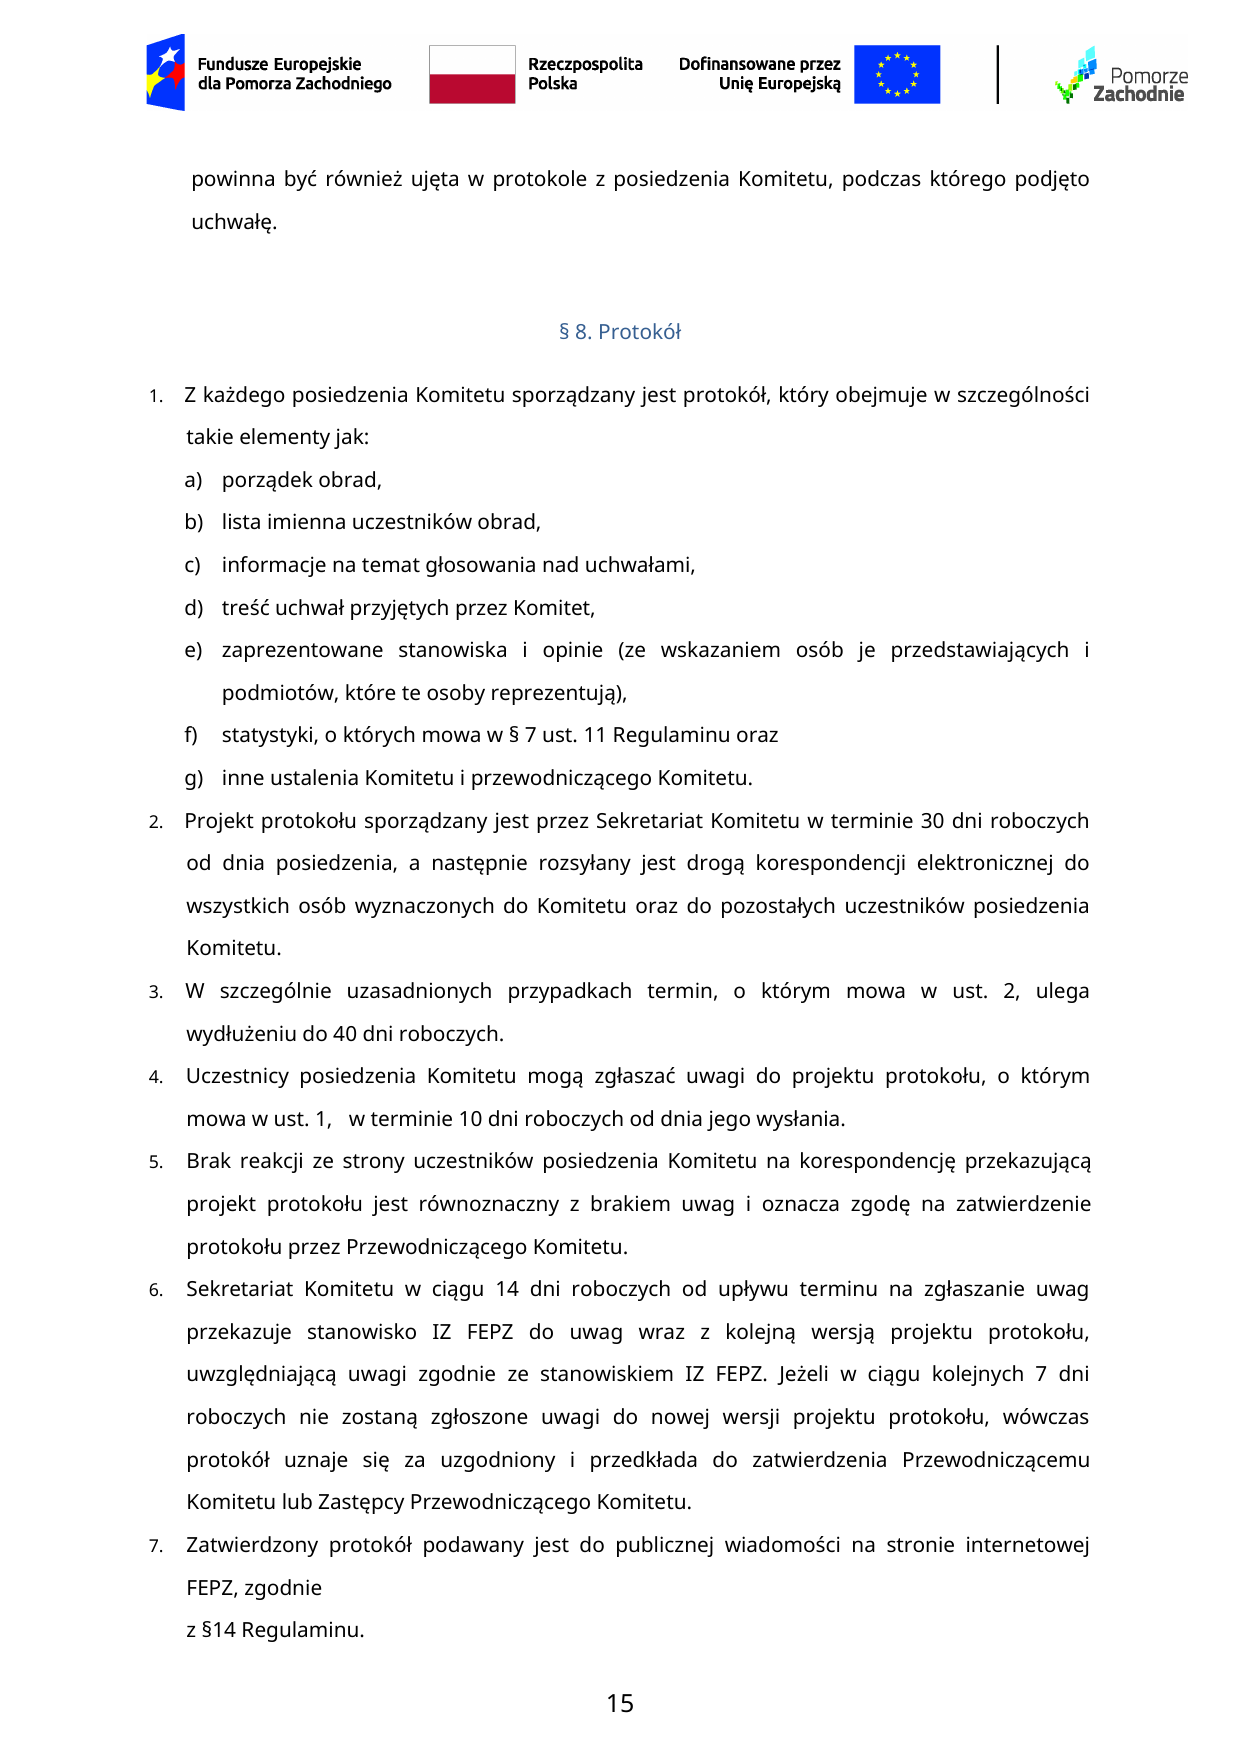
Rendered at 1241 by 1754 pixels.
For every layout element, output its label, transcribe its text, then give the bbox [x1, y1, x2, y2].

list porządek obrad, [184, 465, 1091, 493]
list informacje na temat głosowania nad uchwałami, [184, 550, 1091, 578]
list Z każdego posiedzenia Komitetu sporządzany jest protokół, który obejmuje w szczególności takie elementy jak: [149, 380, 1091, 451]
list Brak reakcji ze strony uczestników posiedzenia Komitetu na korespondencję przekazującą projekt protokołu jest równoznaczny z brakiem uwag i oznacza zgodę na zatwierdzenie protokołu przez Przewodniczącego Komitetu. [149, 1147, 1093, 1260]
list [147, 164, 1091, 235]
picture [146, 34, 1188, 111]
list Zatwierdzony protokół podawany jest do publicznej wiadomości na stronie internetowej FEPZ, zgodnie z §14 Regulaminu. [149, 1530, 1091, 1644]
list inne ustalenia Komitetu i przewodniczącego Komitetu. [184, 763, 1091, 792]
subtitle § 8. Protokół [147, 317, 1093, 346]
list zaprezentowane stanowiska i opinie (ze wskazaniem osób je przedstawiających i podmiotów, które te osoby reprezentują), [184, 635, 1091, 706]
list Projekt protokołu sporządzany jest przez Sekretariat Komitetu w terminie 30 dni roboczych od dnia posiedzenia, a następnie rozsyłany jest drogą korespondencji elektronicznej do wszystkich osób wyznaczonych do Komitetu oraz do pozostałych uczestników posiedzenia Komitetu. [149, 806, 1091, 962]
list lista imienna uczestników obrad, [184, 507, 1091, 536]
list treść uchwał przyjętych przez Komitet, [184, 593, 1091, 621]
list Sekretariat Komitetu w ciągu 14 dni roboczych od upływu terminu na zgłaszanie uwag przekazuje stanowisko IZ FEPZ do uwag wraz z kolejną wersją projektu protokołu, uwzględniającą uwagi zgodnie ze stanowiskiem IZ FEPZ. Jeżeli w ciągu kolejnych 7 dni roboczych nie zostaną zgłoszone uwagi do nowej wersji projektu protokołu, wówczas protokół uznaje się za uzgodniony i przedkłada do zatwierdzenia Przewodniczącemu Komitetu lub Zastępcy Przewodniczącego Komitetu. [149, 1274, 1091, 1516]
list Uczestnicy posiedzenia Komitetu mogą zgłaszać uwagi do projektu protokołu, o którym mowa w ust. 1, w terminie 10 dni roboczych od dnia jego wysłania. [149, 1061, 1091, 1132]
list statystyki, o których mowa w § 7 ust. 11 Regulaminu oraz [184, 721, 1091, 749]
list W szczególnie uzasadnionych przypadkach termin, o którym mowa w ust. 2, ulega wydłużeniu do 40 dni roboczych. [149, 976, 1091, 1047]
